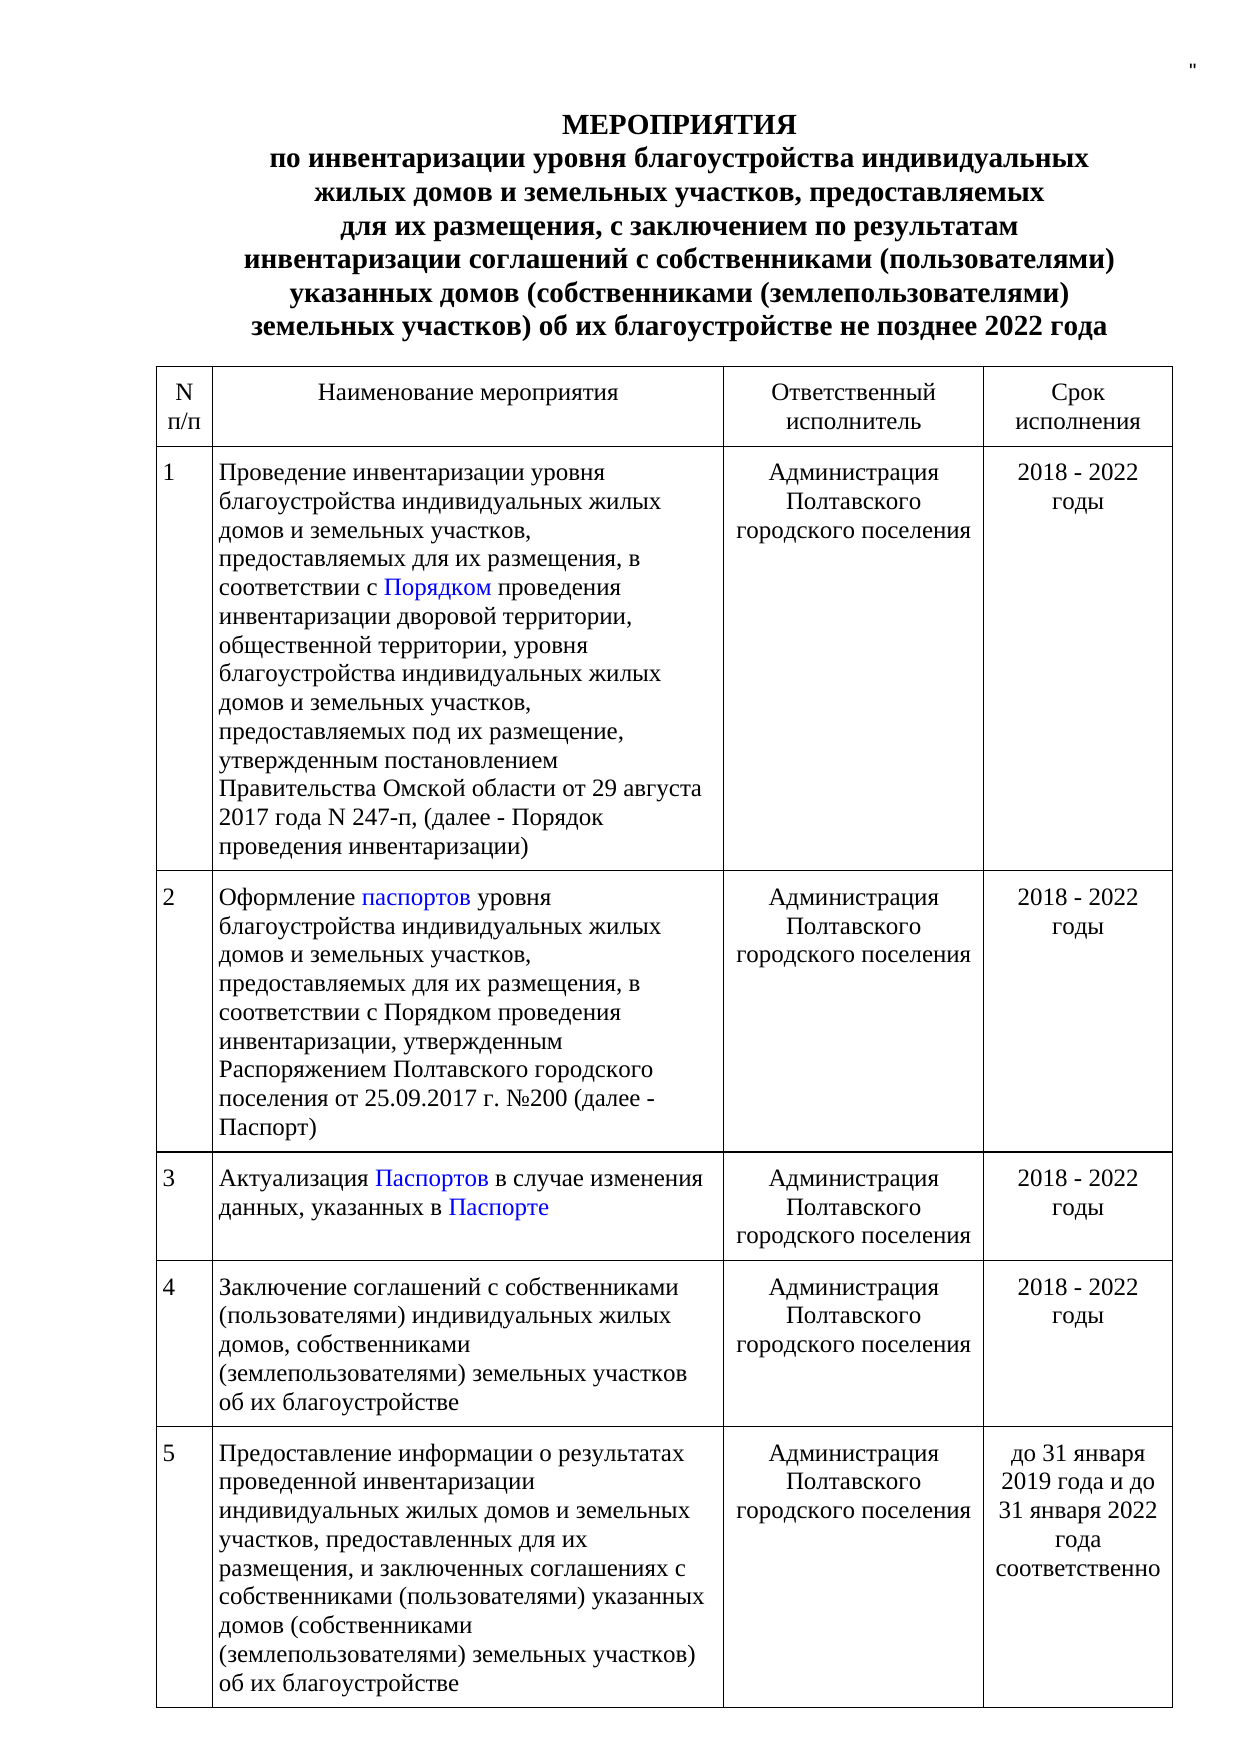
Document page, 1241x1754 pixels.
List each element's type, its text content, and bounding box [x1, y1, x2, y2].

table_cell 2018 - 2022 годы [984, 1261, 1172, 1426]
table_cell Актуализация Паспортов в случае изменения данных, указанных в Паспорте [213, 1153, 723, 1260]
table_cell Оформление паспортов уровня благоустройства индивидуальных жилых домов и земельных участков, предоставляемых для их размещения, в соответствии с Порядком проведения инвентаризации, утвержденным Распоряжением Полтавского городского поселения от 25.09.2017 г. №200 (далее - Паспорт) [213, 871, 723, 1151]
table_cell 5 [157, 1427, 212, 1707]
title земельных участков) об их благоустройстве не позднее 2022 года [162, 308, 1196, 342]
title по инвентаризации уровня благоустройства индивидуальных [162, 141, 1196, 174]
table_cell 2018 - 2022 годы [984, 1153, 1172, 1260]
table_cell 3 [157, 1153, 212, 1260]
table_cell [724, 1427, 983, 1707]
table_cell Предоставление информации о результатах проведенной инвентаризации индивидуальных жилых домов и земельных участков, предоставленных для их размещения, и заключенных соглашениях с собственниками (пользователями) указанных домов (собственниками (землепользователями) земельных участков) об их благоустройстве [213, 1427, 723, 1707]
table_header N п/п [157, 367, 212, 446]
table_cell Администрация Полтавского городского поселения [724, 1261, 983, 1426]
table_cell Проведение инвентаризации уровня благоустройства индивидуальных жилых домов и земельных участков, предоставляемых для их размещения, в соответствии с Порядком проведения инвентаризации дворовой территории, общественной территории, уровня благоустройства индивидуальных жилых домов и земельных участков, предоставляемых под их размещение, утвержденным постановлением Правительства Омской области от 29 августа 2017 года N 247-п, (далее - Порядок проведения инвентаризации) [213, 447, 723, 870]
table_cell 1 [157, 447, 212, 870]
table_cell Администрация Полтавского городского поселения [724, 447, 983, 870]
table_header Ответственный исполнитель [724, 367, 983, 446]
table_cell Заключение соглашений с собственниками (пользователями) индивидуальных жилых домов, собственниками (землепользователями) земельных участков об их благоустройстве [213, 1261, 723, 1426]
table_header Наименование мероприятия [213, 367, 723, 446]
title инвентаризации соглашений с собственниками (пользователями) [162, 241, 1196, 275]
table_cell 2 [157, 871, 212, 1151]
table_header Срок исполнения [984, 367, 1172, 446]
table_cell Администрация Полтавского городского поселения [724, 871, 983, 1151]
table_cell Администрация Полтавского городского поселения [724, 1153, 983, 1260]
title МЕРОПРИЯТИЯ [162, 107, 1196, 141]
table_cell 4 [157, 1261, 212, 1426]
title жилых домов и земельных участков, предоставляемых [162, 174, 1196, 208]
table_cell 2018 - 2022 годы [984, 871, 1172, 1151]
table_cell до 31 января 2019 года и до 31 января 2022 года соответственно [984, 1427, 1172, 1707]
title для их размещения, с заключением по результатам [162, 208, 1196, 241]
title указанных домов (собственниками (землепользователями) [162, 275, 1196, 308]
text " [162, 59, 1196, 83]
table_cell 2018 - 2022 годы [984, 447, 1172, 870]
